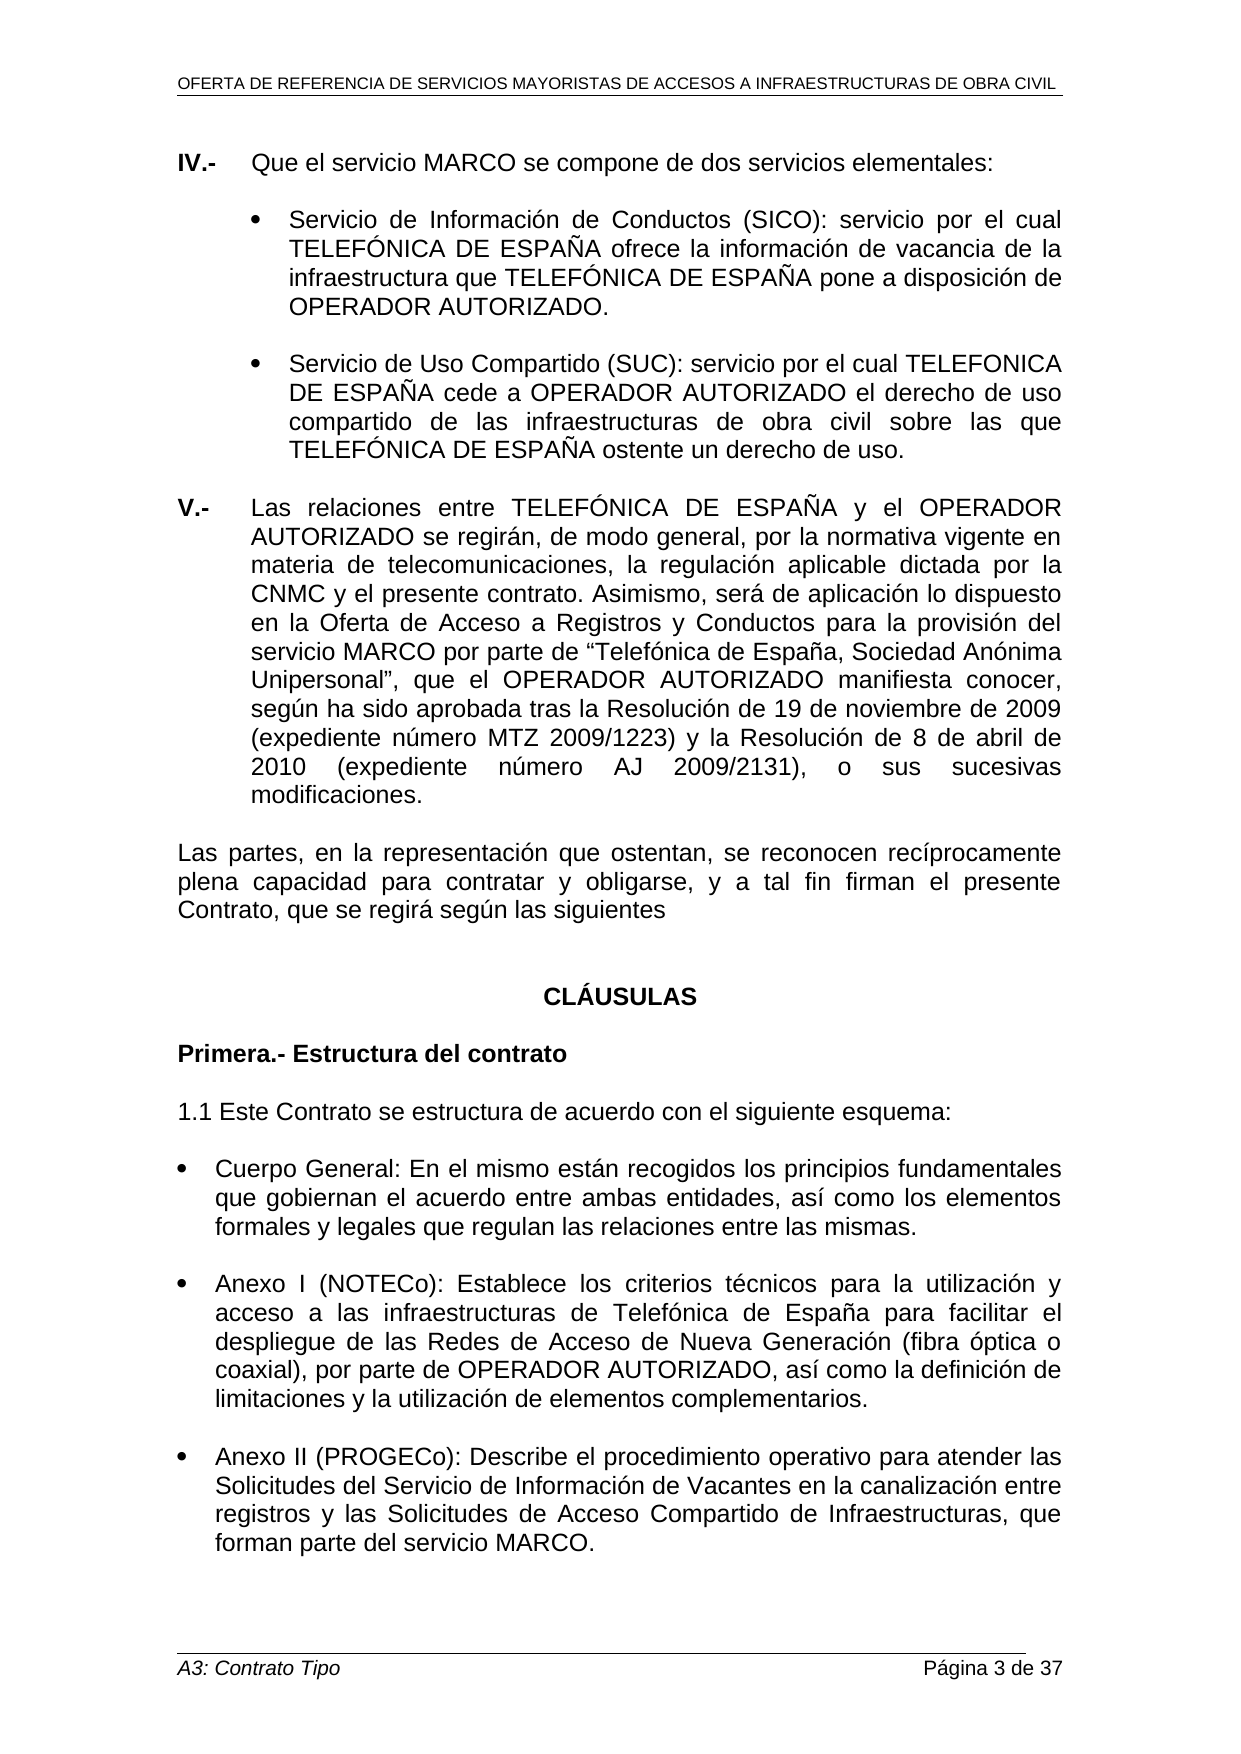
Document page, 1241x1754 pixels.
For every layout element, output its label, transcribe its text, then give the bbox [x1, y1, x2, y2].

list Anexo I (NOTECo): Establece los criterios técnicos para la utilización y acceso a las infraestructuras de Telefónica de España para facilitar el despliegue de las Redes de Acceso de Nueva Generación (fibra óptica o coaxial), por parte de OPERADOR AUTORIZADO, así como la definición de limitaciones y la utilización de elementos complementarios. [177, 1269, 1063, 1413]
list Servicio de Uso Compartido (SUC): servicio por el cual TELEFONICA DE ESPAÑA cede a OPERADOR AUTORIZADO el derecho de uso compartido de las infraestructuras de obra civil sobre las que TELEFÓNICA DE ESPAÑA ostente un derecho de uso. [251, 349, 1063, 464]
text Las partes, en la representación que ostentan, se reconocen recíprocamente plena capacidad para contratar y obligarse, y a tal fin firman el presente Contrato, que se regirá según las siguientes [177, 838, 1063, 924]
text V.- Las relaciones entre TELEFÓNICA DE ESPAÑA y el OPERADOR AUTORIZADO se regirán, de modo general, por la normativa vigente en materia de telecomunicaciones, la regulación aplicable dictada por la CNMC y el presente contrato. Asimismo, será de aplicación lo dispuesto en de Acceso a Registros y Conductos para la provisión del servicio MARCO por parte de “Telefónica de España, Sociedad Anónima Unipersonal”, que el OPERADOR AUTORIZADO manifiesta conocer, según ha sido aprobada tras de 19 de noviembre de 2009 (expediente número MTZ 2009/1223) y de 8 de abril de 2010 (expediente número AJ 2009/2131), o sus sucesivas modificaciones. [177, 493, 1063, 809]
list Cuerpo General: En el mismo están recogidos los principios fundamentales que gobiernan el acuerdo entre ambas entidades, así como los elementos formales y legales que regulan las relaciones entre las mismas. [177, 1154, 1063, 1240]
text 1.1 Este Contrato se estructura de acuerdo con el siguiente esquema: [177, 1097, 1063, 1125]
text IV.- Que el servicio MARCO se compone de dos servicios elementales: [177, 148, 1063, 176]
list Servicio de Información de Conductos (SICO): servicio por el cual TELEFÓNICA DE ESPAÑA ofrece la información de vacancia de la infraestructura que TELEFÓNICA DE ESPAÑA pone a disposición de OPERADOR AUTORIZADO. [251, 205, 1063, 320]
list Anexo II (PROGECo): Describe el procedimiento operativo para atender las Solicitudes del Servicio de Información de Vacantes en la canalización entre registros y las Solicitudes de Acceso Compartido de Infraestructuras, que forman parte del servicio MARCO. [177, 1442, 1063, 1557]
subtitle CLÁUSULAS [177, 982, 1063, 1010]
text Primera.- Estructura del contrato [177, 1039, 1063, 1068]
